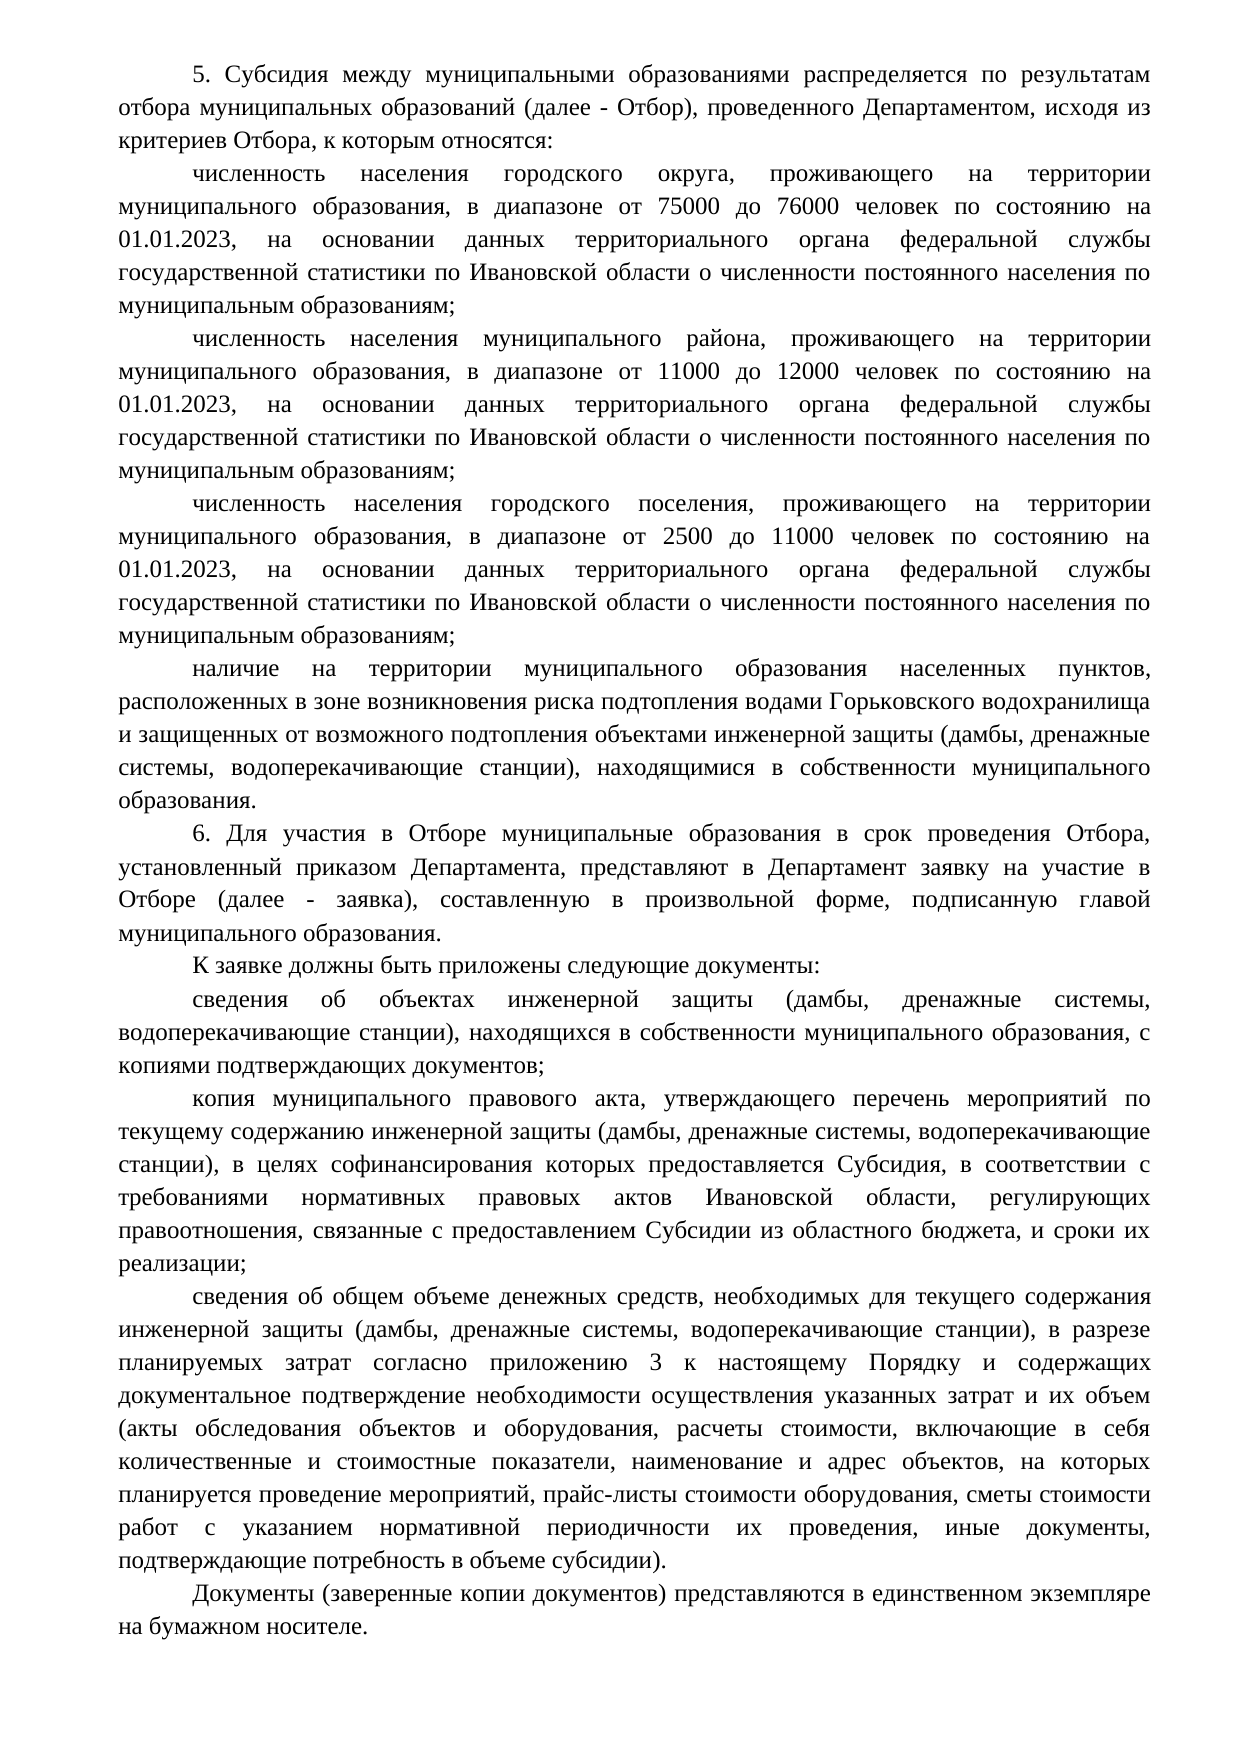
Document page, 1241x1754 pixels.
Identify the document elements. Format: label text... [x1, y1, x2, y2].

text численность населения муниципального района, проживающего на территории муниципального образования, в диапазоне от 11000 до 12000 человек по состоянию на 01.01.2023, на основании данных территориального органа федеральной службы государственной статистики по Ивановской области о численности постоянного населения по муниципальным образованиям; [118, 323, 1152, 484]
text численность населения городского округа, проживающего на территории муниципального образования, в диапазоне от 75000 до 76000 человек по состоянию на 01.01.2023, на основании данных территориального органа федеральной службы государственной статистики по Ивановской области о численности постоянного населения по муниципальным образованиям; [118, 158, 1152, 319]
text К заявке должны быть приложены следующие документы: [118, 951, 1152, 979]
text численность населения городского поселения, проживающего на территории муниципального образования, в диапазоне от 2500 до 11000 человек по состоянию на 01.01.2023, на основании данных территориального органа федеральной службы государственной статистики по Ивановской области о численности постоянного населения по муниципальным образованиям; [118, 488, 1152, 649]
text 6. Для участия в Отборе муниципальные образования в срок проведения Отбора, установленный приказом Департамента, представляют в Департамент заявку на участие в Отборе (далее - заявка), составленную в произвольной форме, подписанную главой муниципального образования. [118, 818, 1152, 946]
text сведения об объектах инженерной защиты (дамбы, дренажные системы, водоперекачивающие станции), находящихся в собственности муниципального образования, с копиями подтверждающих документов; [118, 984, 1152, 1078]
text 5. Субсидия между муниципальными образованиями распределяется по результатам отбора муниципальных образований (далее - Отбор), проведенного Департаментом, исходя из критериев Отбора, к которым относятся: [118, 59, 1152, 154]
text Документы (заверенные копии документов) представляются в единственном экземпляре на бумажном носителе. [118, 1578, 1152, 1640]
text копия муниципального правового акта, утверждающего перечень мероприятий по текущему содержанию инженерной защиты (дамбы, дренажные системы, водоперекачивающие станции), в целях софинансирования которых предоставляется Субсидия, в соответствии с требованиями нормативных правовых актов Ивановской области, регулирующих правоотношения, связанные с предоставлением Субсидии из областного бюджета, и сроки их реализации; [118, 1083, 1152, 1277]
text наличие на территории муниципального образования населенных пунктов, расположенных в зоне возникновения риска подтопления водами Горьковского водохранилища и защищенных от возможного подтопления объектами инженерной защиты (дамбы, дренажные системы, водоперекачивающие станции), находящимися в собственности муниципального образования. [118, 653, 1152, 814]
text сведения об общем объеме денежных средств, необходимых для текущего содержания инженерной защиты (дамбы, дренажные системы, водоперекачивающие станции), в разрезе планируемых затрат согласно приложению 3 к настоящему Порядку и содержащих документальное подтверждение необходимости осуществления указанных затрат и их объем (акты обследования объектов и оборудования, расчеты стоимости, включающие в себя количественные и стоимостные показатели, наименование и адрес объектов, на которых планируется проведение мероприятий, прайс-листы стоимости оборудования, сметы стоимости работ с указанием нормативной периодичности их проведения, иные документы, подтверждающие потребность в объеме субсидии). [118, 1281, 1152, 1574]
